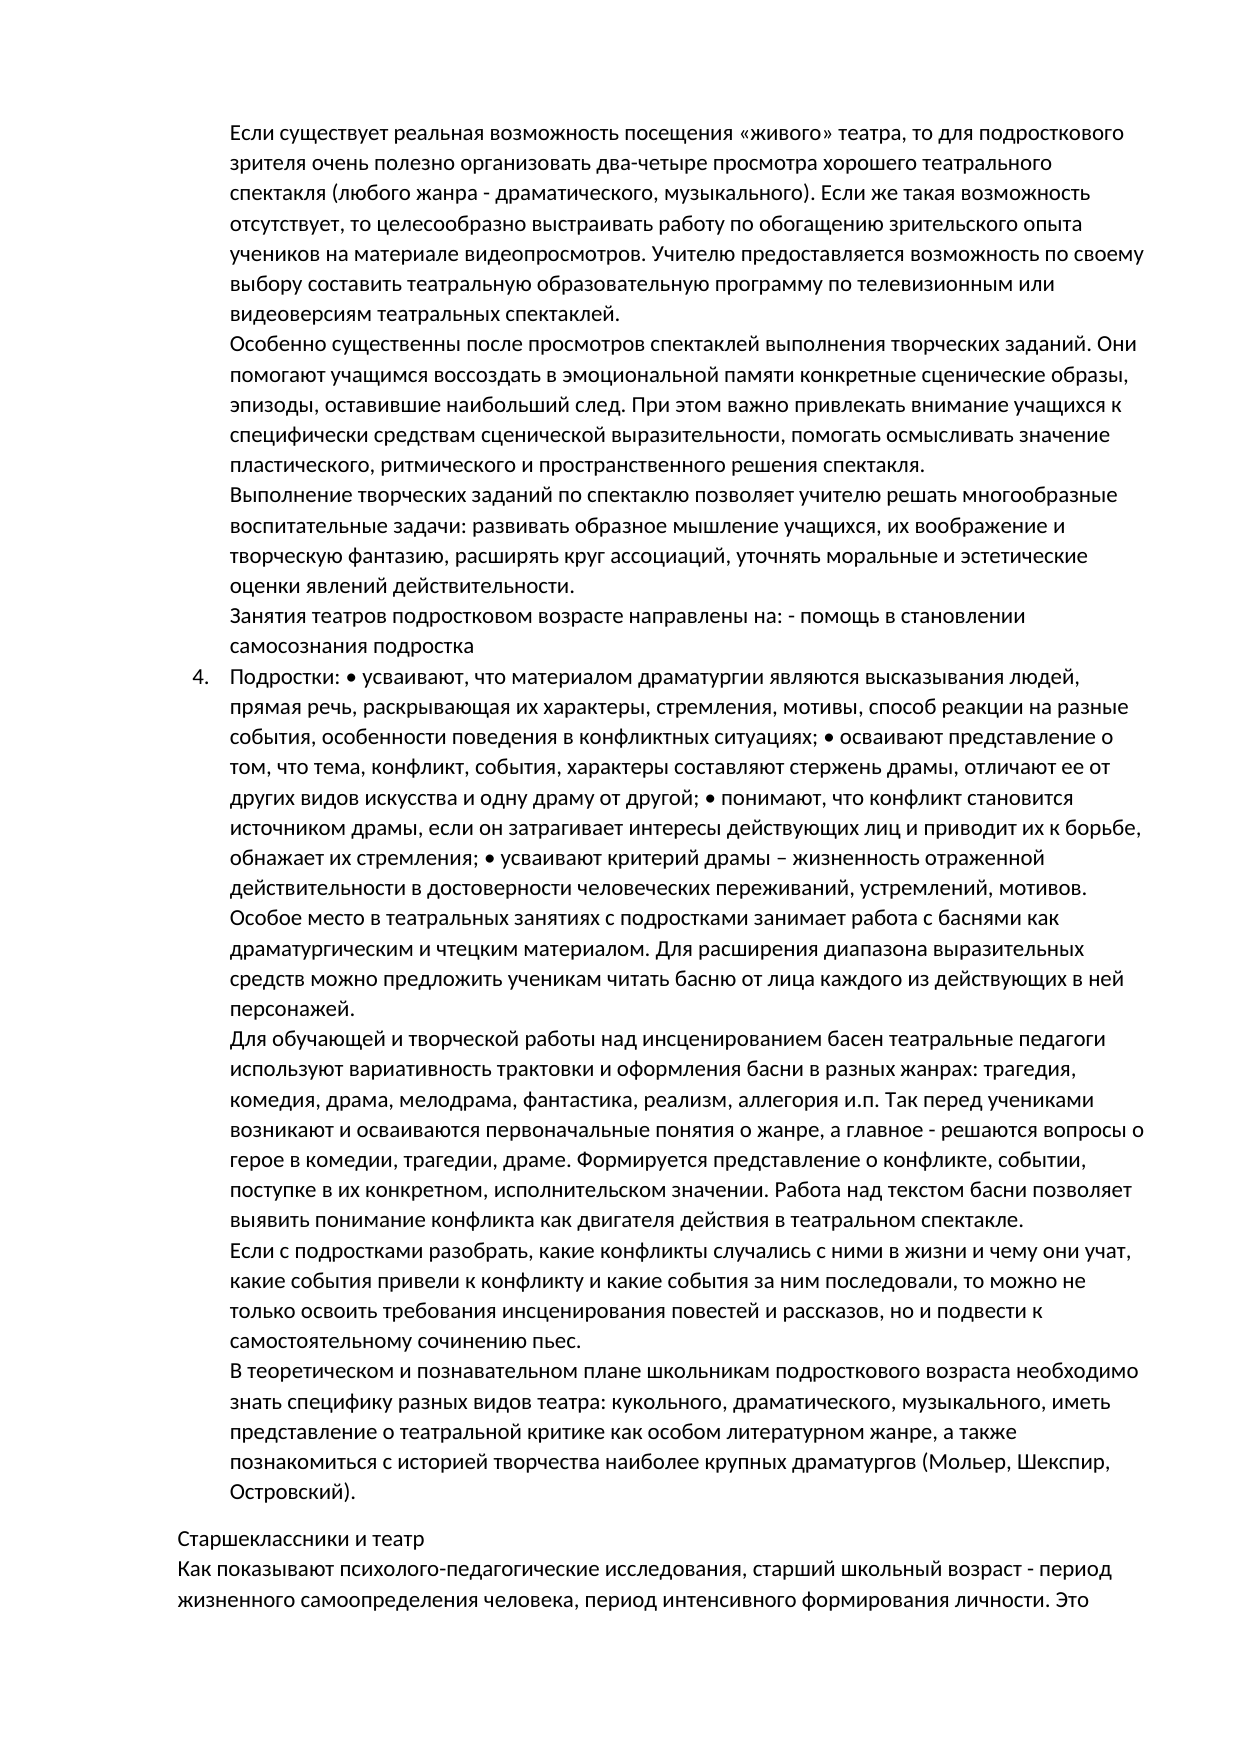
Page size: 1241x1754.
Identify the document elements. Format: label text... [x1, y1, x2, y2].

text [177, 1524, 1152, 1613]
list Подростки: • усваивают, что материалом драматургии являются высказывания людей, прямая речь, раскрывающая их характеры, стремления, мотивы, способ реакции на разные события, особенности поведения в конфликтных ситуациях; • осваивают представление о том, что тема, конфликт, события, характеры составляют стержень драмы, отличают ее от других видов искусства и одну драму от другой; • понимают, что конфликт становится источником драмы, если он затрагивает интересы действующих лиц и приводит их к борьбе, обнажает их стремления; • усваивают критерий драмы – жизненность отраженной действительности в достоверности человеческих переживаний, устремлений, мотивов. Особое место в театральных занятиях с подростками занимает работа с баснями как драматургическим и чтецким материалом. Для расширения диапазона выразительных средств можно предложить ученикам читать басню от лица каждого из действующих в ней персонажей. Для обучающей и творческой работы над инсценированием басен театральные педагоги используют вариативность трактовки и оформления басни в разных жанрах: трагедия, комедия, драма, мелодрама, фантастика, реализм, аллегория и.п. Так перед учениками возникают и осваиваются первоначальные понятия о жанре, а главное - решаются вопросы о герое в комедии, трагедии, драме. Формируется представление о конфликте, событии, поступке в их конкретном, исполнительском значении. Работа над текстом басни позволяет выявить понимание конфликта как двигателя действия в театральном спектакле. Если с подростками разобрать, какие конфликты случались с ними в жизни и чему они учат, какие события привели к конфликту и какие события за ним последовали, то можно не только освоить требования инсценирования повестей и рассказов, но и подвести к самостоятельному сочинению пьес. В теоретическом и познавательном плане школьникам подросткового возраста необходимо знать специфику разных видов театра: кукольного, драматического, музыкального, иметь представление о театральной критике как особом литературном жанре, а также познакомиться с историей творчества наиболее крупных драматургов (Мольер, Шекспир, Островский). [192, 662, 1152, 1506]
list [192, 118, 1152, 660]
